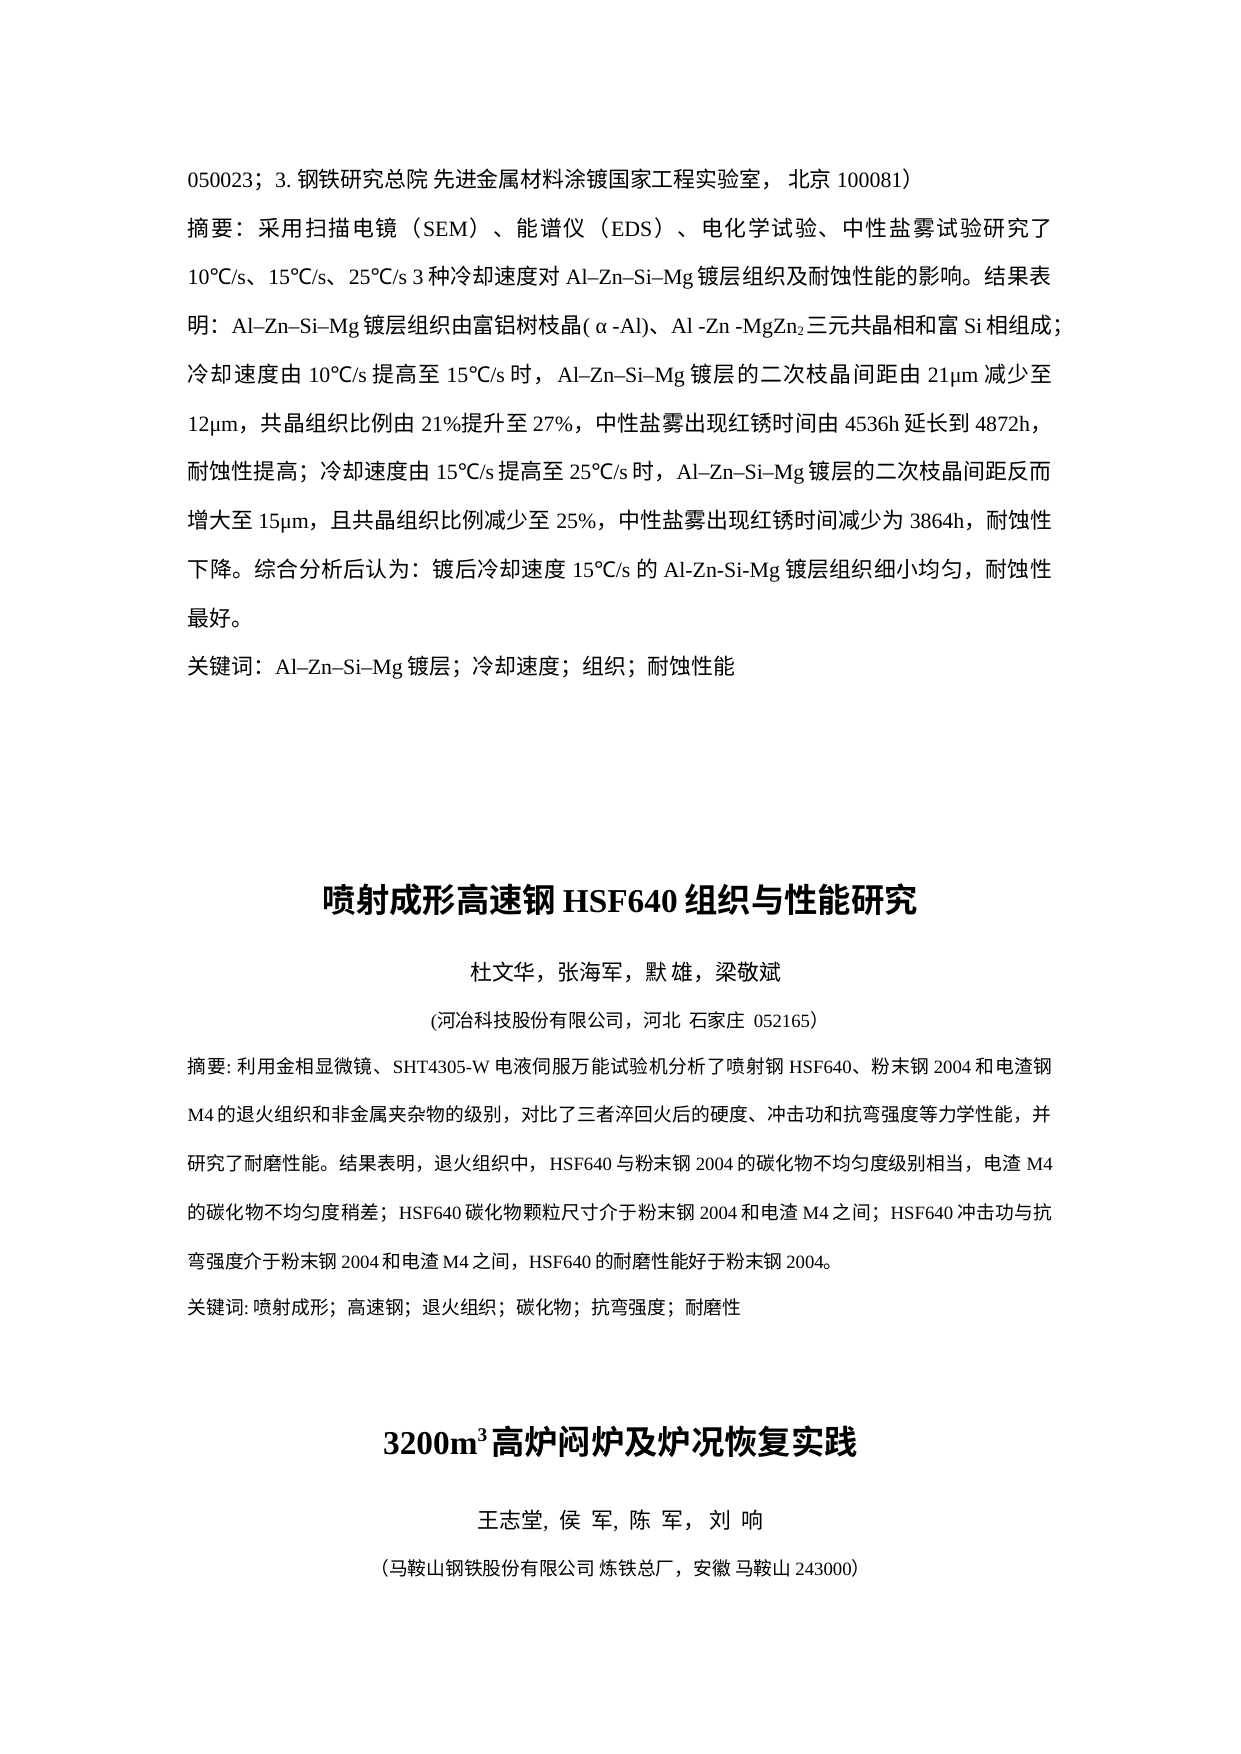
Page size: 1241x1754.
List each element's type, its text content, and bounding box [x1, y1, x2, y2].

list (河冶科技股份有限公司，河北 石家庄 052165） [206, 1003, 1053, 1035]
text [187, 162, 1053, 194]
text 关键词：Al–Zn–Si–Mg镀层；冷却速度；组织；耐蚀性能 [187, 649, 1053, 681]
text 王志堂, 侯 军, 陈 军， 刘 响 [187, 1503, 1053, 1536]
text 摘要：采用扫描电镜（SEM）、能谱仪（EDS）、电化学试验、中性盐雾试验研究了10℃/s、15℃/s、25℃/s 3种冷却速度对Al–Zn–Si–Mg镀层组织及耐蚀性能的影响。结果表明：Al–Zn–Si–Mg镀层组织由富铝树枝晶( α -Al)、Al -Zn -MgZn2三元共晶相和富Si相组成；冷却速度由10℃/s提高至15℃/s时，Al–Zn–Si–Mg镀层的二次枝晶间距由21μm减少至12μm，共晶组织比例由21%提升至27%，中性盐雾出现红锈时间由4536h延长到4872h，耐蚀性提高；冷却速度由15℃/s提高至25℃/s时，Al–Zn–Si–Mg镀层的二次枝晶间距反而增大至15μm，且共晶组织比例减少至25%，中性盐雾出现红锈时间减少为3864h，耐蚀性下降。综合分析后认为：镀后冷却速度15℃/s 的Al-Zn-Si-Mg镀层组织细小均匀，耐蚀性最好。 [187, 210, 1053, 633]
text 关键词: 喷射成形；高速钢；退火组织；碳化物；抗弯强度；耐磨性 [187, 1290, 1053, 1322]
text 摘要: 利用金相显微镜、SHT4305-W电液伺服万能试验机分析了喷射钢HSF640、粉末钢2004和电渣钢M4的退火组织和非金属夹杂物的级别，对比了三者淬回火后的硬度、冲击功和抗弯强度等力学性能，并研究了耐磨性能。结果表明，退火组织中，HSF640与粉末钢2004的碳化物不均匀度级别相当，电渣M4的碳化物不均匀度稍差；HSF640碳化物颗粒尺寸介于粉末钢2004和电渣M4之间；HSF640冲击功与抗弯强度介于粉末钢2004和电渣M4之间，HSF640的耐磨性能好于粉末钢2004。 [187, 1049, 1053, 1276]
title 3200m3高炉闷炉及炉况恢复实践 [187, 1408, 1053, 1473]
text （马鞍山钢铁股份有限公司 炼铁总厂，安徽 马鞍山 243000） [187, 1551, 1053, 1584]
text 杜文华，张海军，默 雄，梁敬斌 [187, 954, 1053, 987]
text 喷射成形高速钢HSF640组织与性能研究 [187, 865, 1053, 930]
